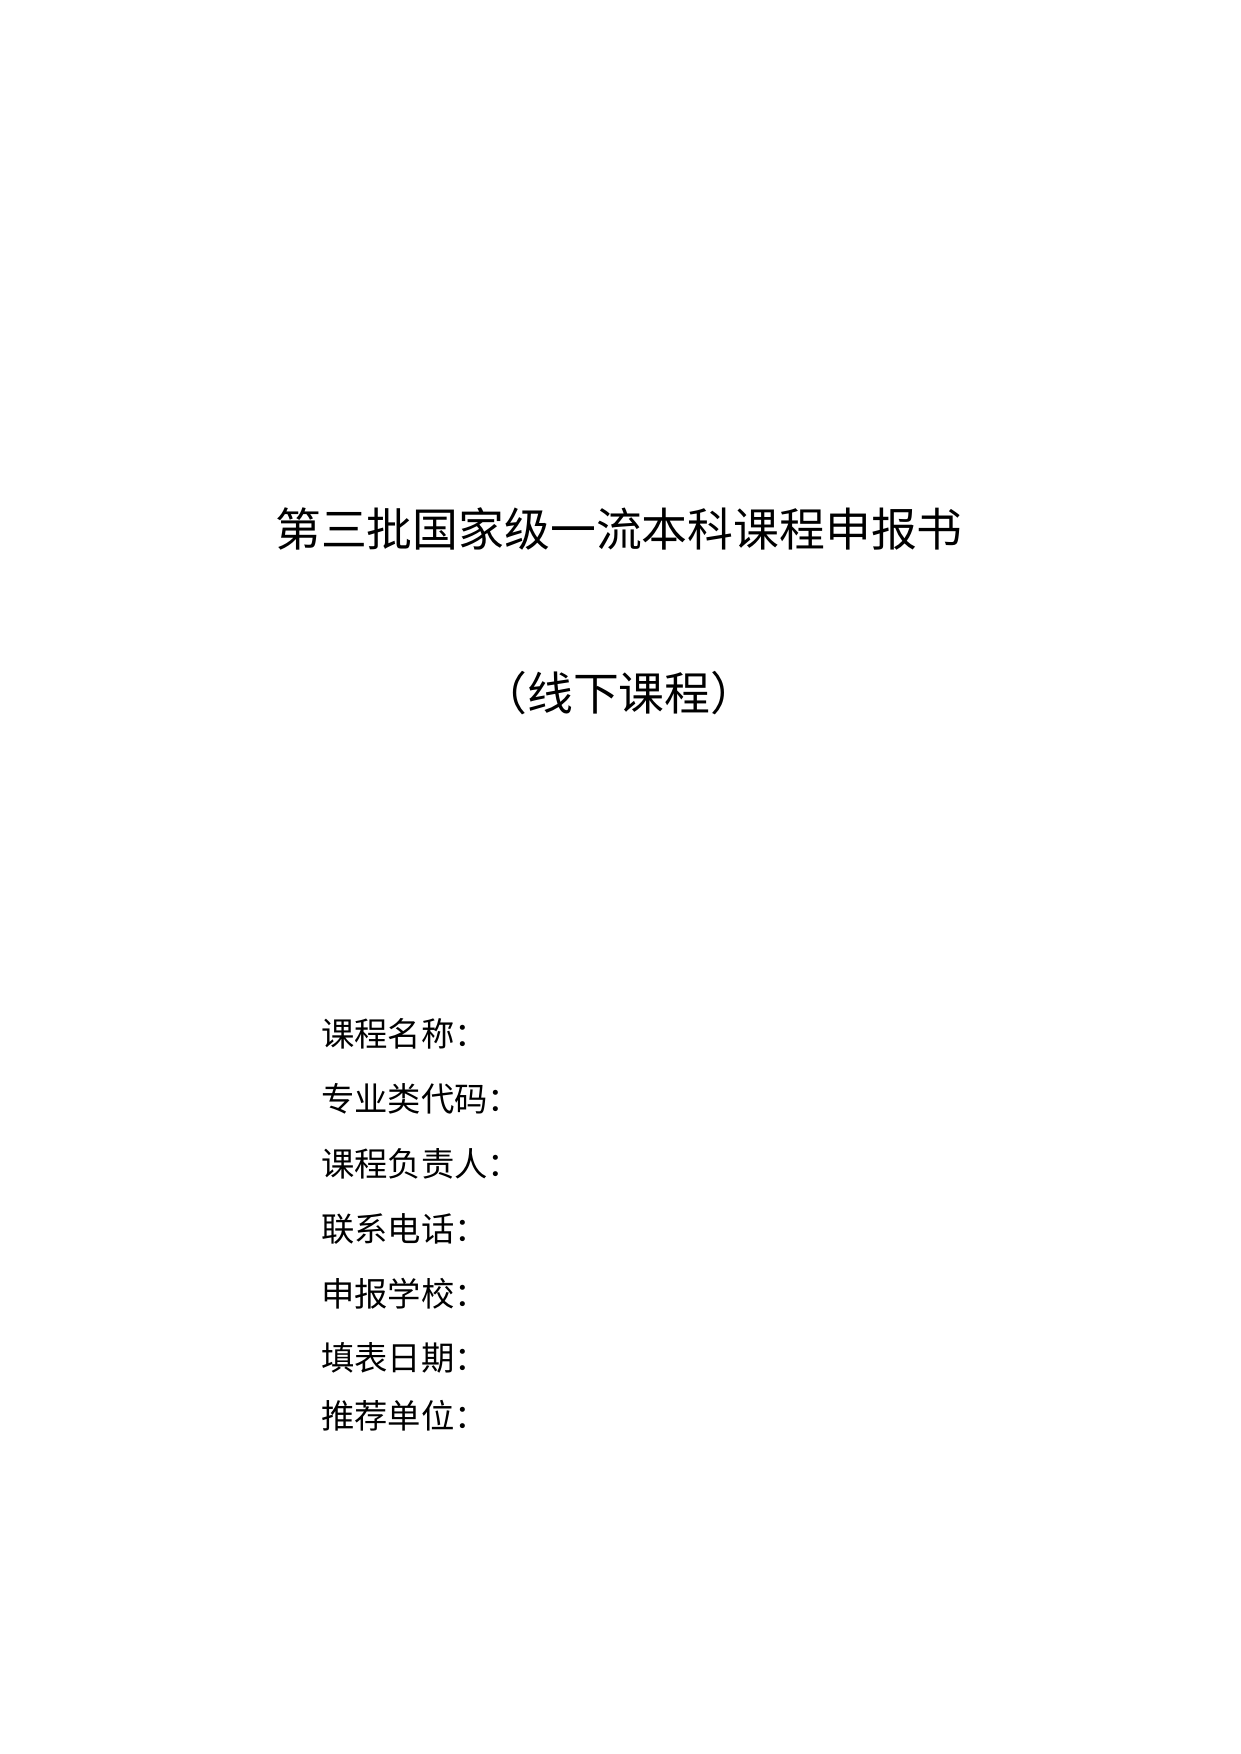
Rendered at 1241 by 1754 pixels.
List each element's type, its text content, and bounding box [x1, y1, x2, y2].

text 专业类代码： [187, 1064, 1050, 1129]
text 课程负责人： [187, 1129, 1050, 1194]
text 填表日期： [187, 1324, 1053, 1382]
text 第三批国家级一流本科课程申报书 [187, 478, 1050, 575]
text 推荐单位： [187, 1382, 1053, 1441]
text 申报学校： [187, 1259, 1050, 1324]
text 联系电话： [187, 1194, 1050, 1259]
text 课程名称： [187, 999, 1050, 1064]
text （线下课程） [187, 641, 1050, 739]
